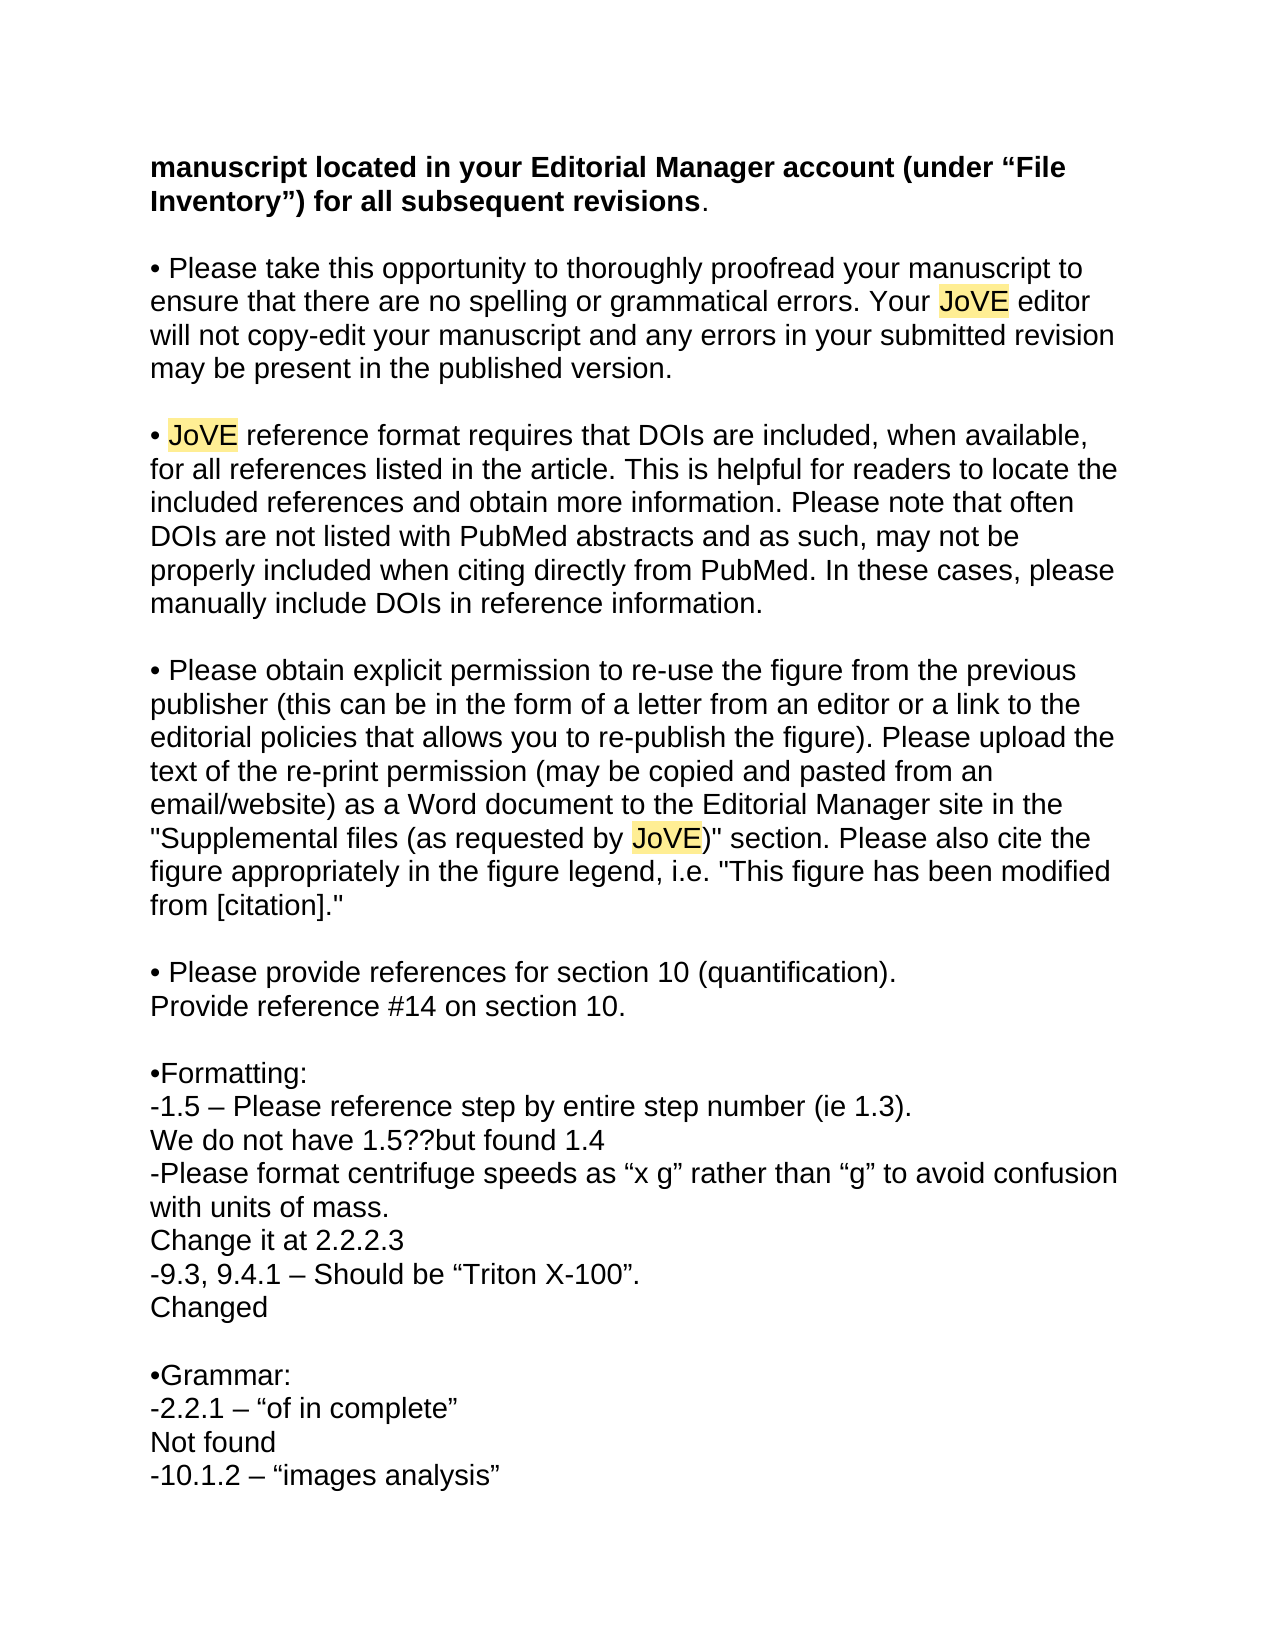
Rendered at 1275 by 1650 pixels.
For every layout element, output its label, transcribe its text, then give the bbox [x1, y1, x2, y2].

text We do not have 1.5??but found 1.4 -Please format centrifuge speeds as “x g” rather than “g” to avoid confusion with units of mass. [150, 1123, 1125, 1223]
text Provide reference #14 on section 10. •Formatting: -1.5 – Please reference step by entire step number (ie 1.3). [150, 988, 1125, 1123]
text Change it at 2.2.2.3 -9.3, 9.4.1 – Should be “Triton X-100”. [150, 1223, 1125, 1290]
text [150, 150, 1125, 988]
text Changed •Grammar: -2.2.1 – “of in complete” [150, 1290, 1125, 1424]
text Not found -10.1.2 – “images analysis” [150, 1424, 1125, 1492]
